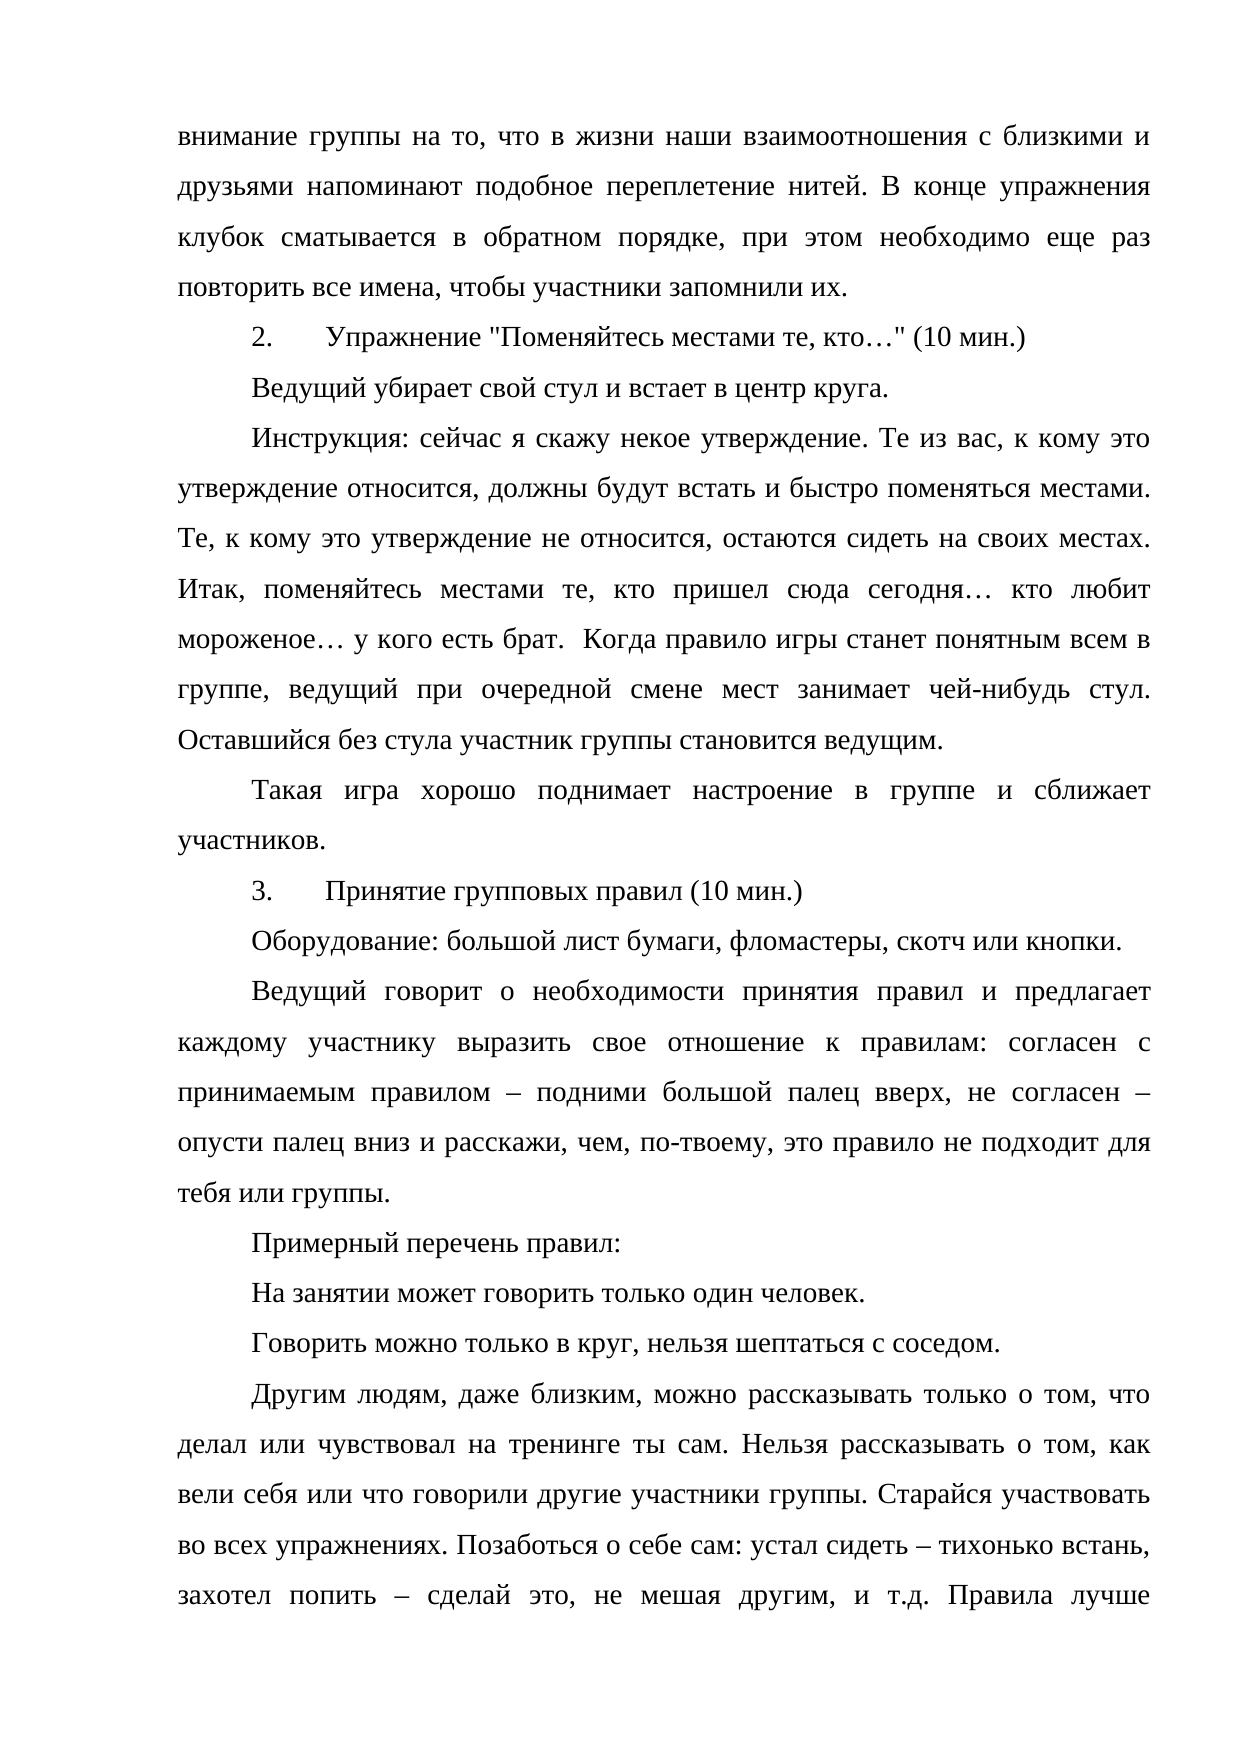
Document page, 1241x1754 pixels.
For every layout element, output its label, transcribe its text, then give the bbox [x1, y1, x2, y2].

text Инструкция: сейчас я скажу некое утверждение. Те из вас, к кому это утверждение относится, должны будут встать и быстро поменяться местами. Те, к кому это утверждение не относится, остаются сидеть на своих местах. Итак, поменяйтесь местами те, кто пришел сюда сегодня… кто любит мороженое… у кого есть брат. Когда правило игры станет понятным всем в группе, ведущий при очередной смене мест занимает чей-нибудь стул. Оставшийся без стула участник группы становится ведущим. [177, 420, 1152, 755]
text Говорить можно только в круг, нельзя шептаться с соседом. [177, 1326, 1152, 1359]
text Ведущий говорит о необходимости принятия правил и предлагает каждому участнику выразить свое отношение к правилам: согласен с принимаемым правилом – подними большой палец вверх, не согласен – опусти палец вниз и расскажи, чем, по-твоему, это правило не подходит для тебя или группы. [177, 973, 1152, 1208]
text Такая игра хорошо поднимает настроение в группе и сближает участников. [177, 772, 1152, 856]
text Ведущий убирает свой стул и встает в центр круга. [177, 370, 1152, 403]
text На занятии может говорить только один человек. [177, 1275, 1152, 1309]
text Оборудование: большой лист бумаги, фломастеры, скотч или кнопки. [177, 923, 1152, 957]
text 3. Принятие групповых правил (10 мин.) [177, 873, 1152, 906]
text 2. Упражнение "Поменяйтесь местами те, кто…" (10 мин.) [177, 319, 1152, 353]
text Примерный перечень правил: [177, 1225, 1152, 1258]
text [177, 118, 1152, 303]
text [177, 1376, 1152, 1611]
